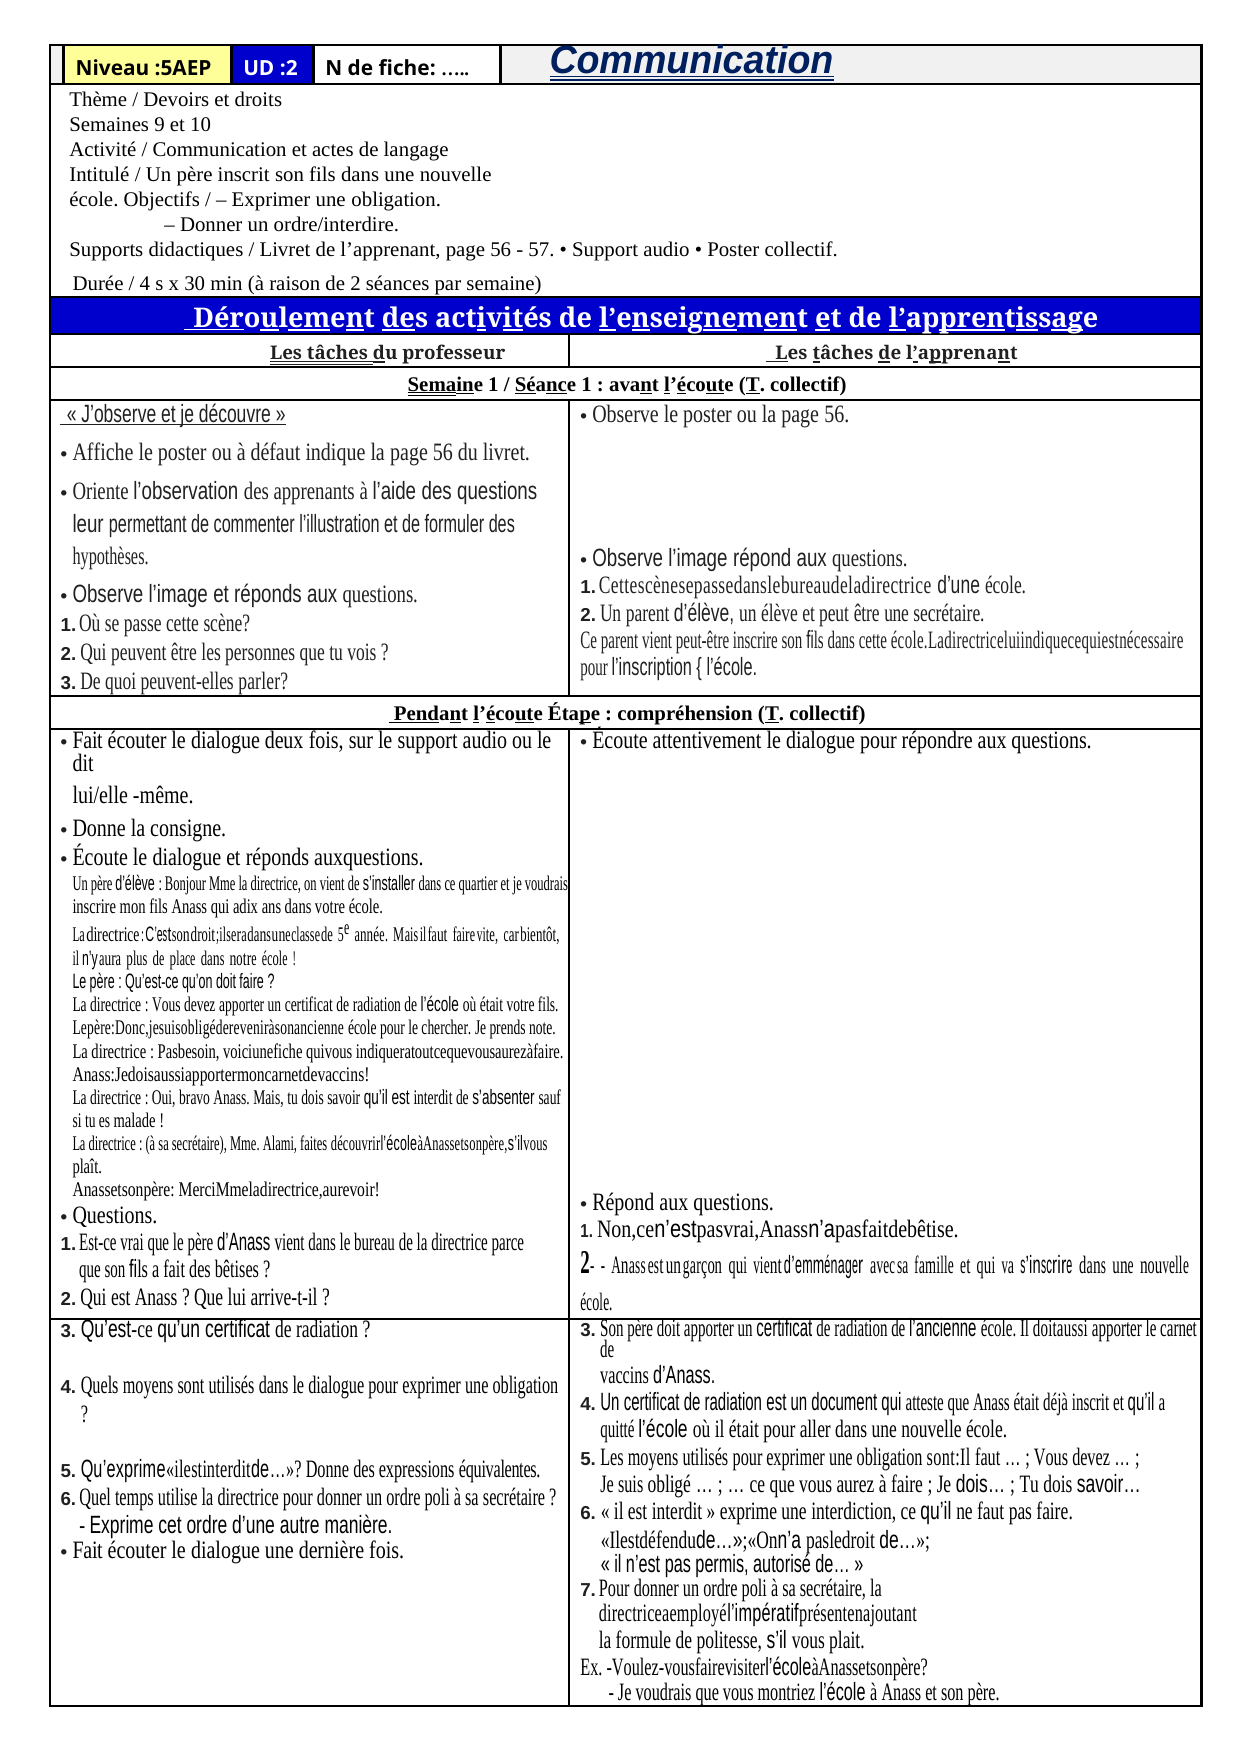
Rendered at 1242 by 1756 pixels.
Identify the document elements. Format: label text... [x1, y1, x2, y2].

table_header Niveau :5AEP [65, 46, 230, 83]
table_header UD :2 [233, 46, 312, 83]
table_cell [570, 1320, 1200, 1705]
table_header [51, 46, 62, 83]
table_header N de fiche: ….. [315, 46, 499, 83]
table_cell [51, 1320, 568, 1705]
table_cell « J’observe et je découvre » Affiche le poster ou à défaut indique la page 56 du livret. Oriente l’observation des apprenants à l’aide des questions leur permettant de commenter l’illustration et de formuler des hypothèses. Observe l’image et réponds aux questions. Où se passe cette scène? Qui peuvent être les personnes que tu vois ? De quoi peuvent-elles parler? [51, 401, 568, 695]
table_cell Semaine 1 / Séance 1 : avant l’écoute (T. collectif) [51, 368, 1200, 399]
table_cell Observe le poster ou la page 56. Observe l’image répond aux questions. Cettescènesepassedanslebureaudeladirectrice d’une école. Un parent d’élève, un élève et peut être une secrétaire. Ce parent vient peut-être inscrire son ﬁls dans cette école.Ladirectriceluiindiquecequiestnécessaire pour l’inscription { l’école. [570, 401, 1200, 695]
table_cell Pendant l’écoute Étape : compréhension (T. collectif) [51, 697, 1200, 728]
table_cell Les tâches du professeur [51, 335, 568, 366]
table_cell Fait écouter le dialogue deux fois, sur le support audio ou le dit lui/elle -même. Donne la consigne. Écoute le dialogue et réponds auxquestions. Un père d’élève : Bonjour Mme la directrice, on vient de s’installer dans ce quartier et je voudrais inscrire mon fils Anass qui adix ans dans votre école. Ladirectrice:C’estsondroit;ilseradansuneclassede 5e année. Maisilfaut fairevite, carbientôt, il n’yaura plus de place dans notre école ! Le père : Qu’est-ce qu’on doit faire ? La directrice : Vous devez apporter un certificat de radiation de l’école où était votre fils. Lepère:Donc,jesuisobligédereveniràsonancienne école pour le chercher. Je prends note. La directrice : Pasbesoin, voiciunefiche quivous indiqueratoutcequevousaurezàfaire. Anass:Jedoisaussiapportermoncarnetdevaccins! La directrice : Oui, bravo Anass. Mais, tu dois savoir qu’il est interdit de s’absenter sauf si tu es malade ! La directrice : (à sa secrétaire), Mme. Alami, faites découvrirl’écoleàAnassetsonpère,s’ilvous plaît. Anassetsonpère: MerciMmeladirectrice,aurevoir! Questions. Est-ce vrai que le père d’Anass vient dans le bureau de la directrice parce que son ﬁls a fait des bêtises ? Qui est Anass ? Que lui arrive-t-il ? [51, 730, 568, 1317]
table_header Communication [502, 46, 1200, 83]
table_cell Thème / Devoirs et droits Semaines 9 et 10 Activité / Communication et actes de langage Intitulé / Un père inscrit son fils dans une nouvelle école. Objectifs / – Exprimer une obligation. – Donner un ordre/interdire. Supports didactiques / Livret de l’apprenant, page 56 - 57. • Support audio • Poster collectif. Durée / 4 s x 30 min (à raison de 2 séances par semaine) [51, 85, 1200, 296]
table_cell Déroulement des activités de l’enseignement et de l’apprentissage [51, 298, 1200, 333]
table_cell Les tâches de l’apprenant [570, 335, 1200, 366]
table_cell Écoute attentivement le dialogue pour répondre aux questions. Répond aux questions. 1. Non,cen’estpasvrai,Anassn’apasfaitdebêtise. 2- - Anassestungarçon qui vientd’emménager avecsa famille et qui va s’inscrire dans une nouvelle école. [570, 730, 1200, 1317]
